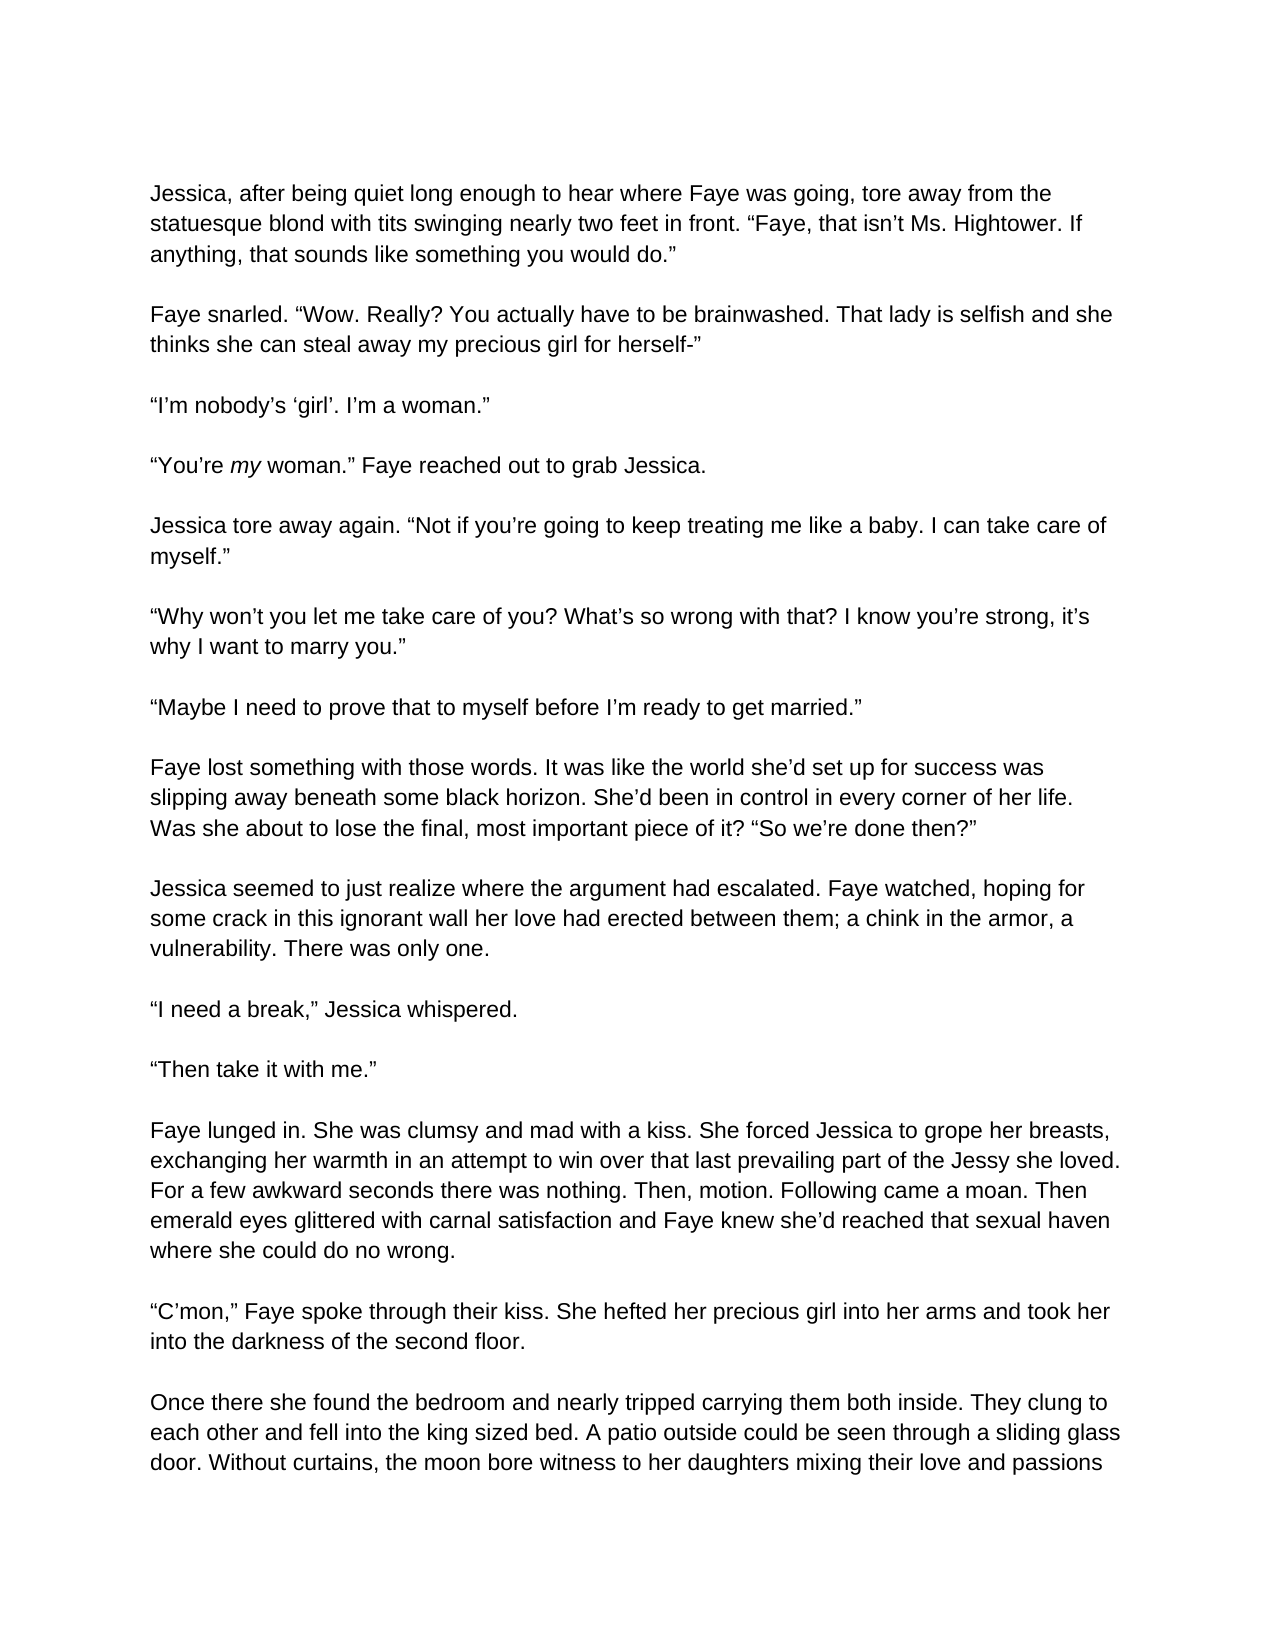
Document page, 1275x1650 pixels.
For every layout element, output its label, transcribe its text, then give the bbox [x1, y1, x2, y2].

text “I need a break,” Jessica whispered. [150, 996, 1125, 1022]
text “C’mon,” Faye spoke through their kiss. She hefted her precious girl into her arms and took her into the darkness of the second floor. [150, 1298, 1125, 1354]
text “I’m nobody’s ‘girl’. I’m a woman.” [150, 392, 1125, 418]
text Faye lunged in. She was clumsy and mad with a kiss. She forced Jessica to grope her breasts, exchanging her warmth in an attempt to win over that last prevailing part of the Jessy she loved. For a few awkward seconds there was nothing. Then, motion. Following came a moan. Then emerald eyes glittered with carnal satisfaction and Faye knew she’d reached that sexual haven where she could do no wrong. [150, 1117, 1125, 1264]
text “You’re my woman.” Faye reached out to grab Jessica. [150, 452, 1125, 478]
text “Then take it with me.” [150, 1056, 1125, 1083]
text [150, 1388, 1125, 1475]
text Faye snarled. “Wow. Really? You actually have to be brainwashed. That lady is selfish and she thinks she can steal away my precious girl for herself-” [150, 301, 1125, 358]
text Faye lost something with those words. It was like the world she’d set up for success was slipping away beneath some black horizon. She’d been in control in every corner of her life. Was she about to lose the final, most important piece of it? “So we’re done then?” [150, 754, 1125, 841]
text “Why won’t you let me take care of you? What’s so wrong with that? I know you’re strong, it’s why I want to marry you.” [150, 603, 1125, 660]
text Jessica, after being quiet long enough to hear where Faye was going, tore away from the statuesque blond with tits swinging nearly two feet in front. “Faye, that isn’t Ms. Hightower. If anything, that sounds like something you would do.” [150, 180, 1125, 267]
text Jessica tore away again. “Not if you’re going to keep treating me like a baby. I can take care of myself.” [150, 512, 1125, 569]
text Jessica seemed to just realize where the argument had escalated. Faye watched, hoping for some crack in this ignorant wall her love had erected between them; a chink in the armor, a vulnerability. There was only one. [150, 875, 1125, 962]
text “Maybe I need to prove that to myself before I’m ready to get married.” [150, 694, 1125, 720]
